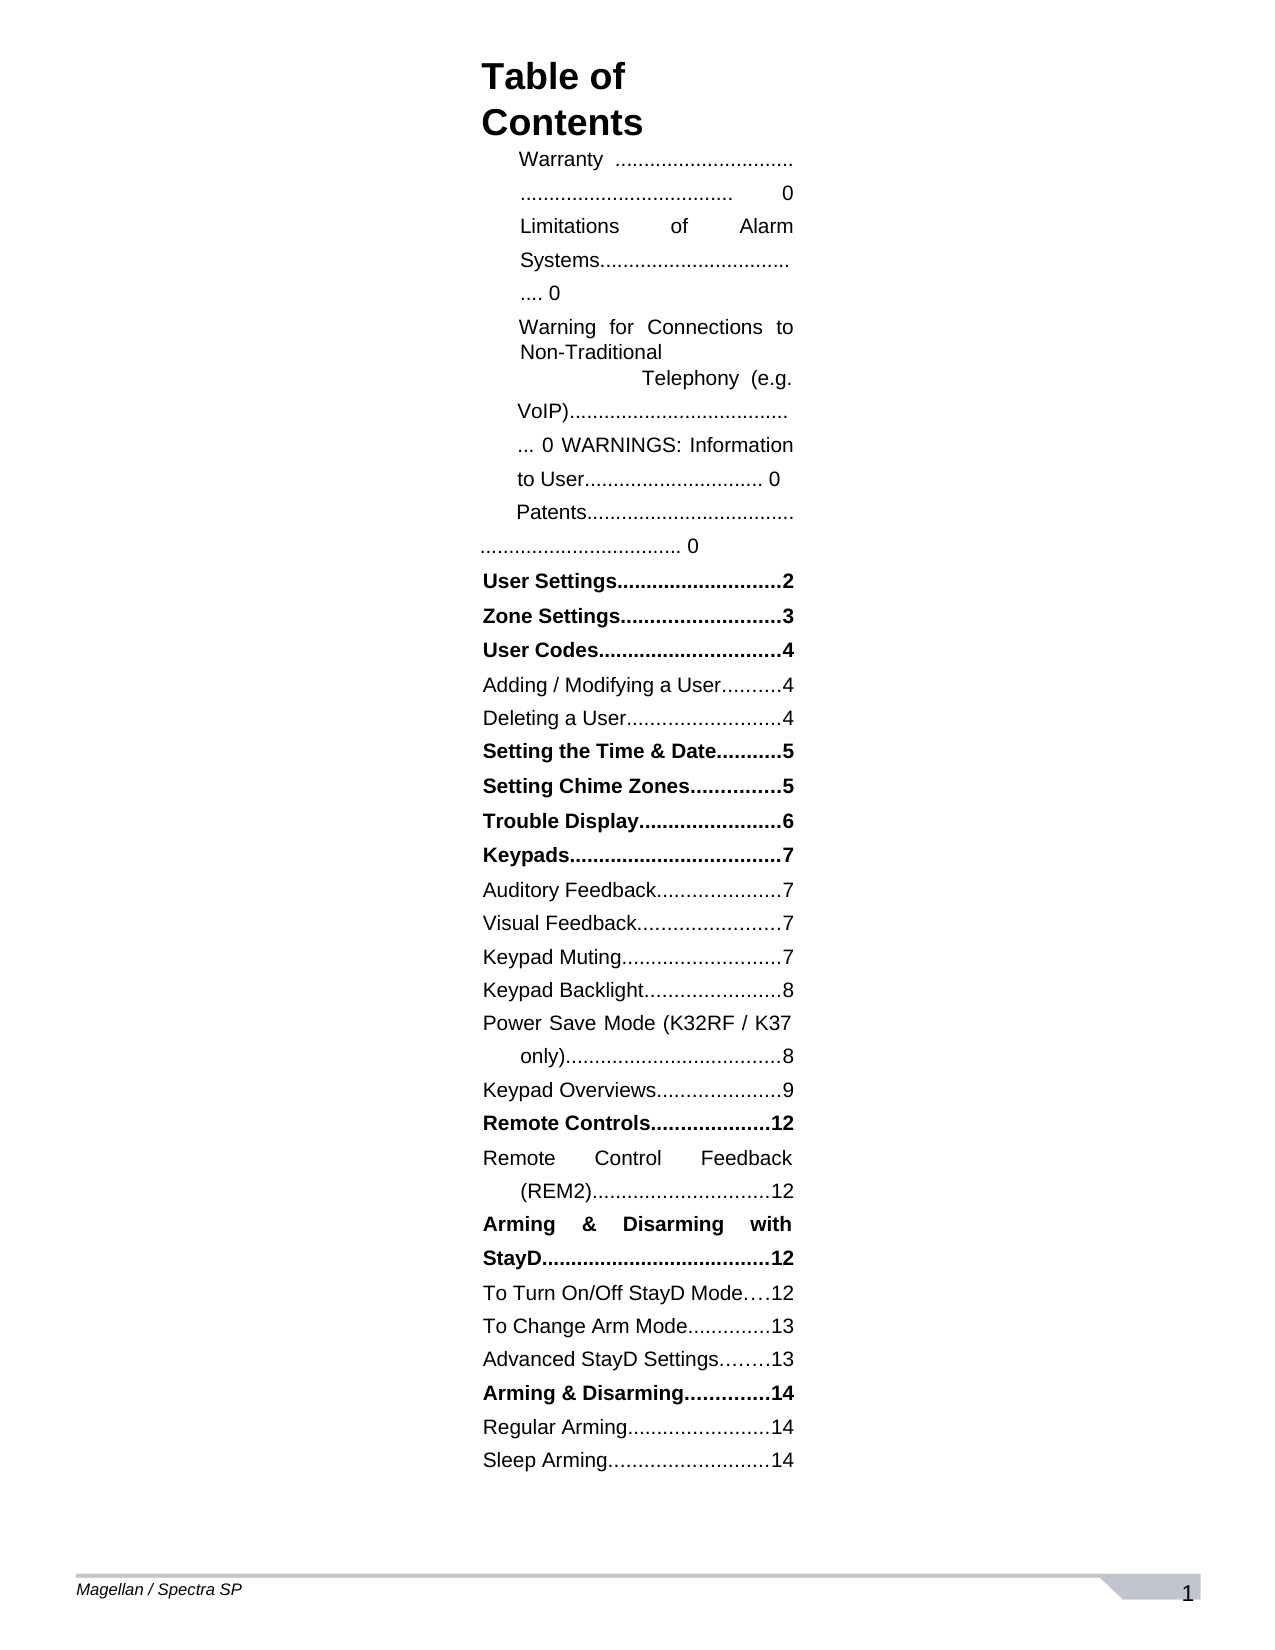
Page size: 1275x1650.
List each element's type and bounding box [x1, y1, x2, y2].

picture [75, 1573, 1201, 1600]
